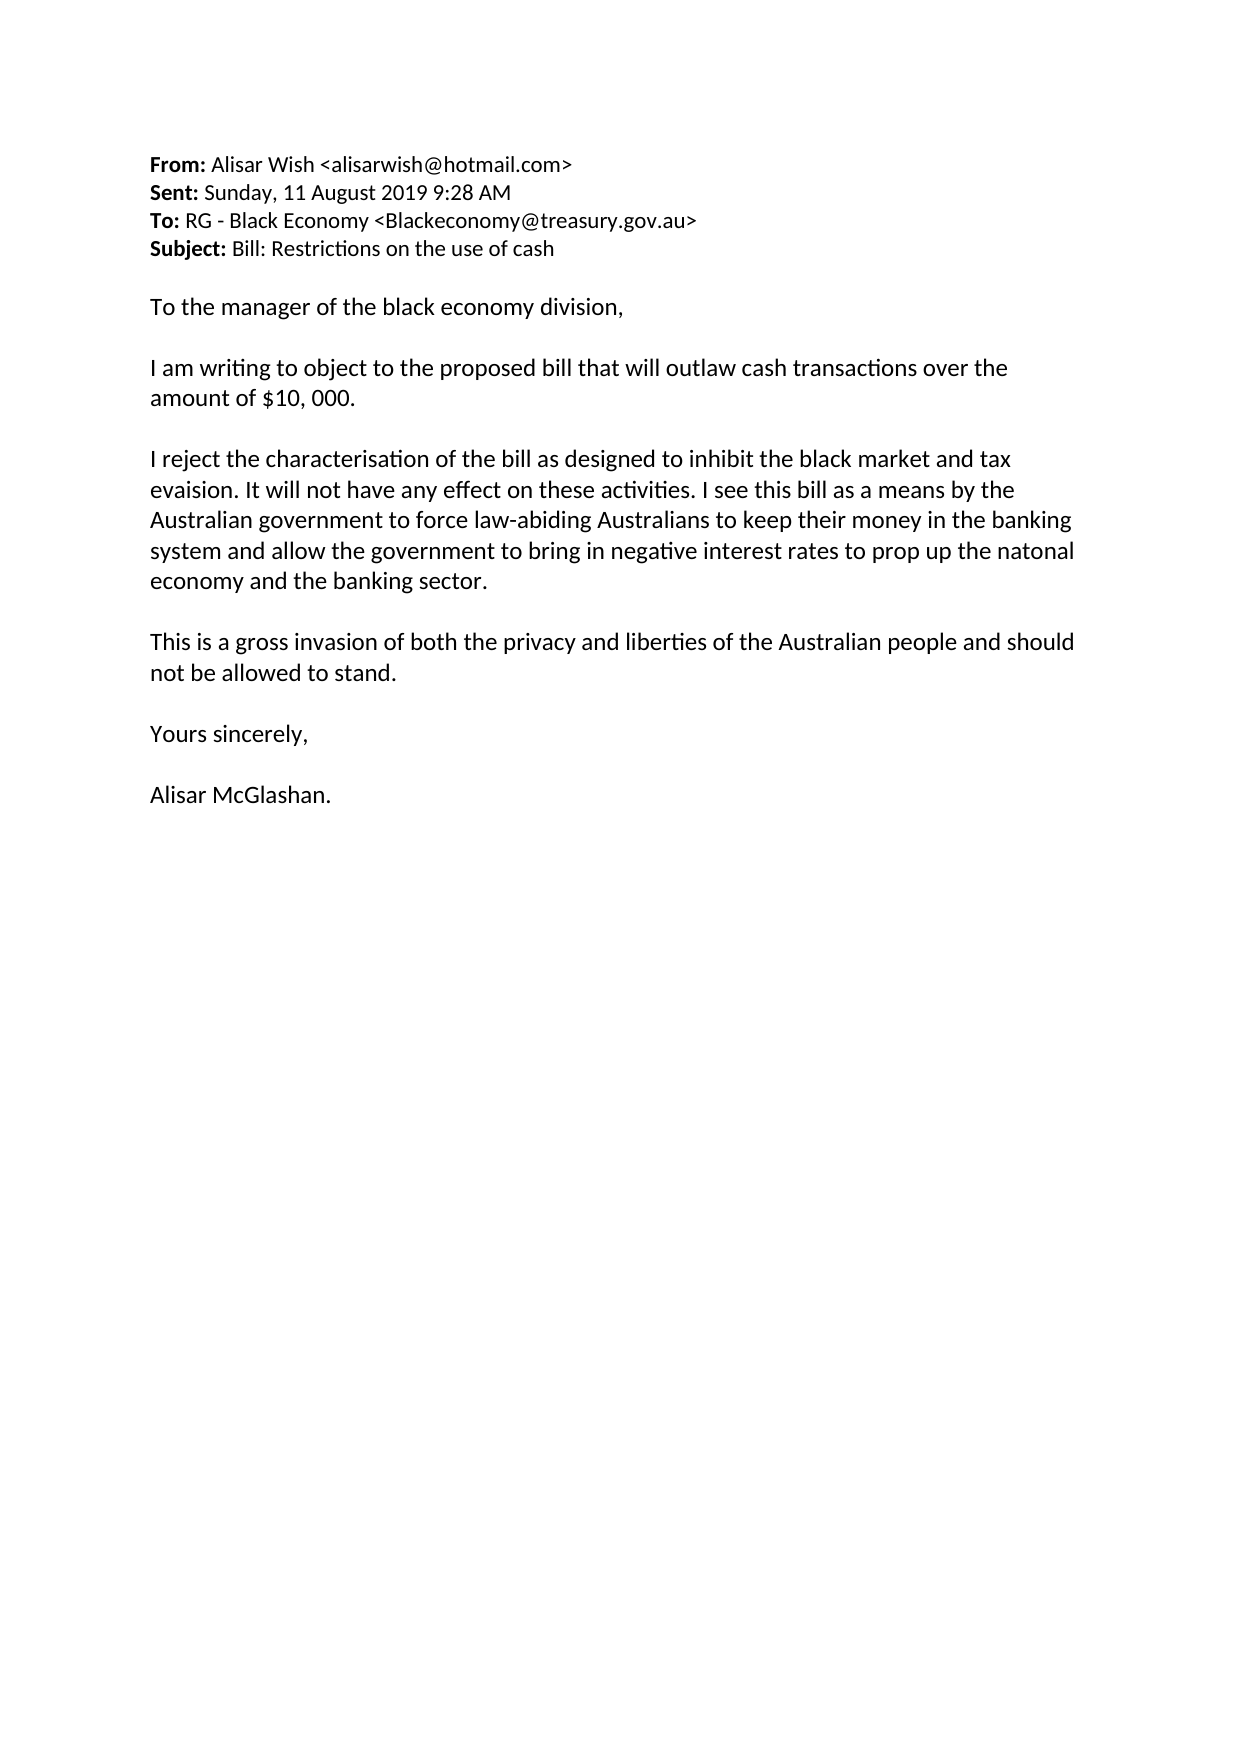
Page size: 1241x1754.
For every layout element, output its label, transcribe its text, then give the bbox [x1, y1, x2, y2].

text To the manager of the black economy division, [150, 291, 1090, 321]
text I am writing to object to the proposed bill that will outlaw cash transactions over the amount of $10, 000. [150, 352, 1090, 413]
text This is a gross invasion of both the privacy and liberties of the Australian people and should not be allowed to stand. [150, 627, 1090, 688]
text From: Alisar Wish <alisarwish@hotmail.com> Sent: Sunday, 11 August 2019 9:28 AM To: RG - Black Economy <Blackeconomy@treasury.gov.au> Subject: Bill: Restrictions on the use of cash [150, 150, 1090, 262]
text Alisar McGlashan. [150, 779, 1090, 810]
text I reject the characterisation of the bill as designed to inhibit the black market and tax evaision. It will not have any effect on these activities. I see this bill as a means by the Australian government to force law-abiding Australians to keep their money in the banking system and allow the government to bring in negative interest rates to prop up the natonal economy and the banking sector. [150, 443, 1090, 596]
text Yours sincerely, [150, 718, 1090, 749]
